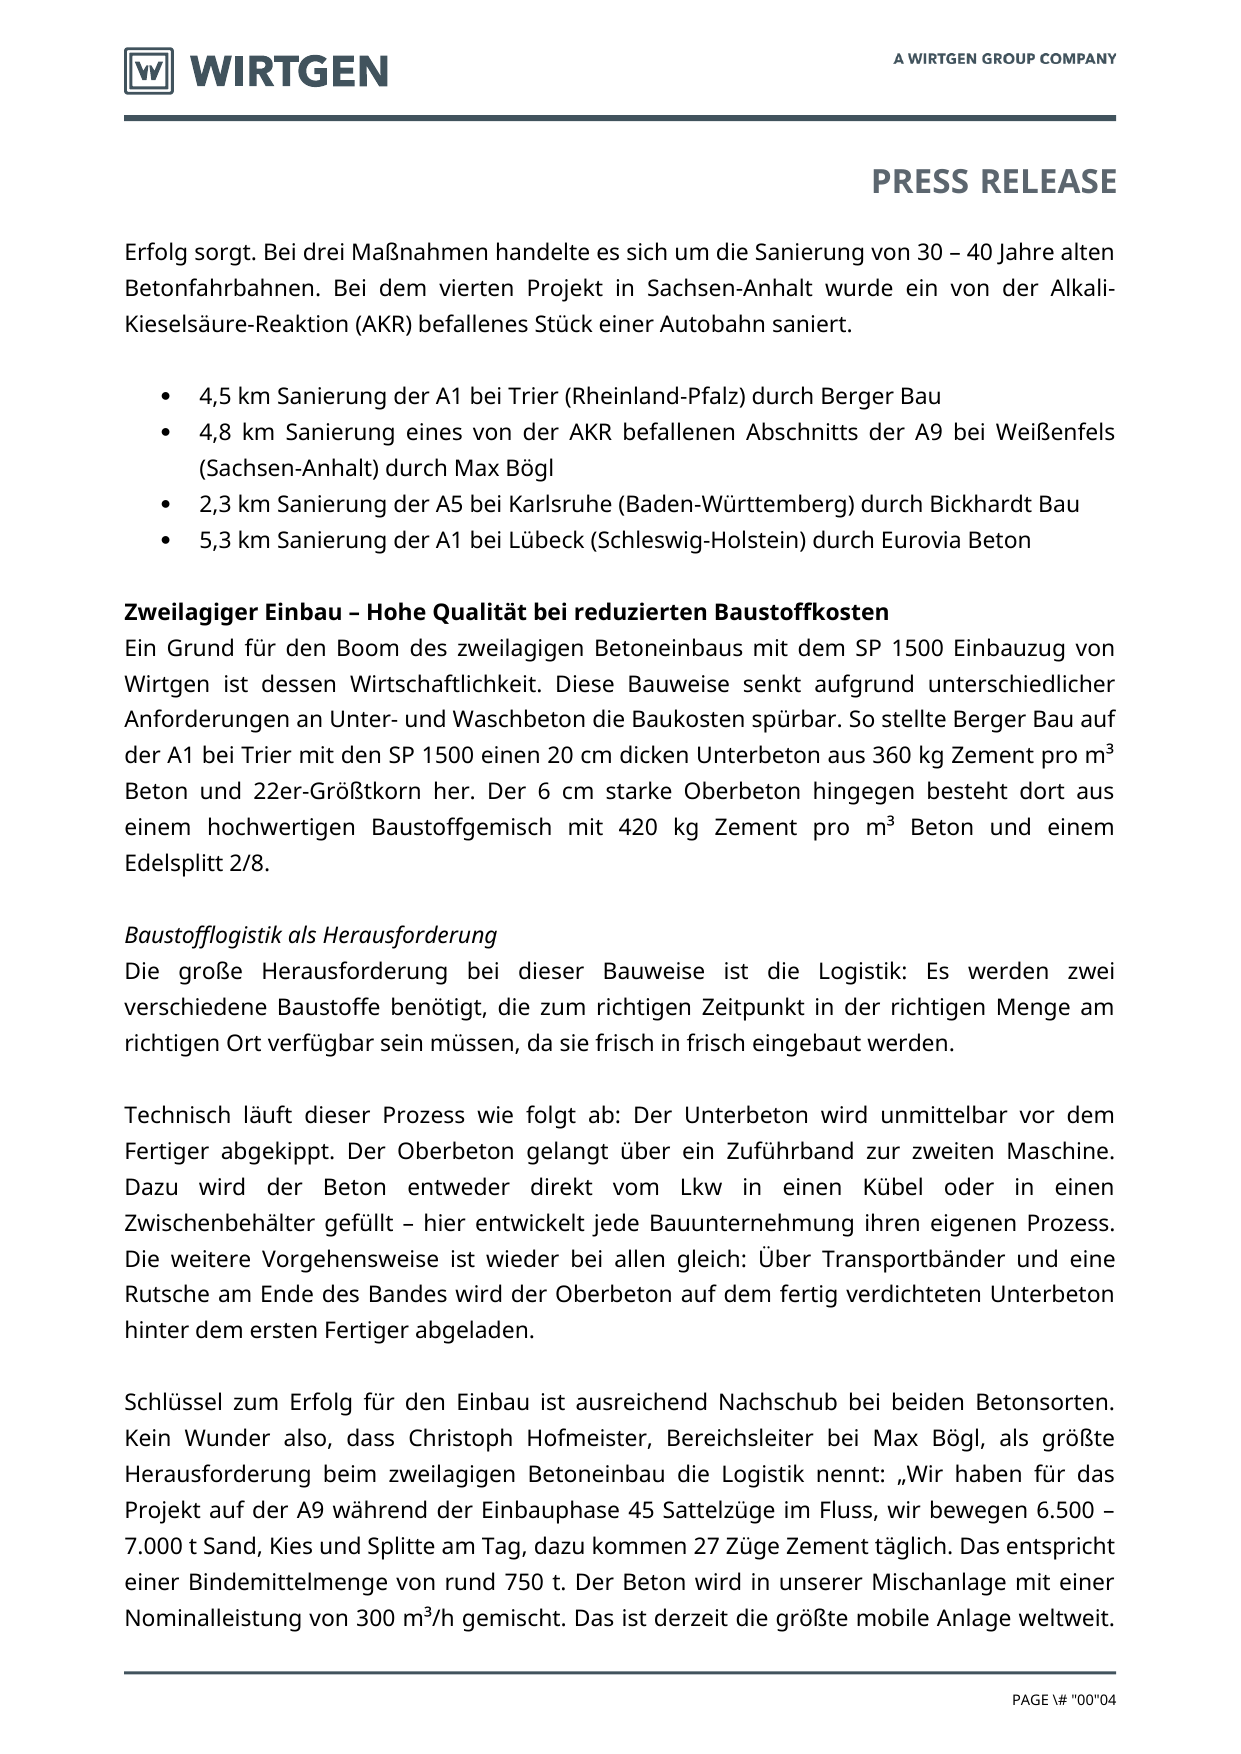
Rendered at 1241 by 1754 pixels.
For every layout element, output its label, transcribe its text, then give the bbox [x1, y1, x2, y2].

list 5,3 km Sanierung der A1 bei Lübeck (Schleswig-Holstein) durch Eurovia Beton [162, 524, 1116, 555]
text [124, 236, 1116, 339]
picture [893, 53, 1117, 64]
list 4,5 km Sanierung der A1 bei Trier (Rheinland-Pfalz) durch Berger Bau [162, 380, 1116, 411]
text Baustofflogistik als Herausforderung [124, 919, 1116, 950]
text Zweilagiger Einbau – Hohe Qualität bei reduzierten Baustoffkosten [124, 596, 1116, 627]
list 4,8 km Sanierung eines von der AKR befallenen Abschnitts der A9 bei Weißenfels (Sachsen-Anhalt) durch Max Bögl [162, 416, 1116, 483]
text Ein Grund für den Boom des zweilagigen Betoneinbaus mit dem SP 1500 Einbauzug von Wirtgen ist dessen Wirtschaftlichkeit. Diese Bauweise senkt aufgrund unterschiedlicher Anforderungen an Unter- und Waschbeton die Baukosten spürbar. So stellte Berger Bau auf der A1 bei Trier mit den SP 1500 einen 20 cm dicken Unterbeton aus 360 kg Zement pro m³ Beton und 22er-Größtkorn her. Der 6 cm starke Oberbeton hingegen besteht dort aus einem hochwertigen Baustoffgemisch mit 420 kg Zement pro m³ Beton und einem Edelsplitt 2/8. [124, 632, 1116, 878]
list 2,3 km Sanierung der A5 bei Karlsruhe (Baden-Württemberg) durch Bickhardt Bau [162, 488, 1116, 519]
text Die große Herausforderung bei dieser Bauweise ist die Logistik: Es werden zwei verschiedene Baustoffe benötigt, die zum richtigen Zeitpunkt in der richtigen Menge am richtigen Ort verfügbar sein müssen, da sie frisch in frisch eingebaut werden. [124, 955, 1116, 1058]
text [124, 1386, 1116, 1633]
text Technisch läuft dieser Prozess wie folgt ab: Der Unterbeton wird unmittelbar vor dem Fertiger abgekippt. Der Oberbeton gelangt über ein Zuführband zur zweiten Maschine. Dazu wird der Beton entweder direkt vom Lkw in einen Kübel oder in einen Zwischenbehälter gefüllt – hier entwickelt jede Bauunternehmung ihren eigenen Prozess. Die weitere Vorgehensweise ist wieder bei allen gleich: Über Transportbänder und eine Rutsche am Ende des Bandes wird der Oberbeton auf dem fertig verdichteten Unterbeton hinter dem ersten Fertiger abgeladen. [124, 1099, 1116, 1346]
